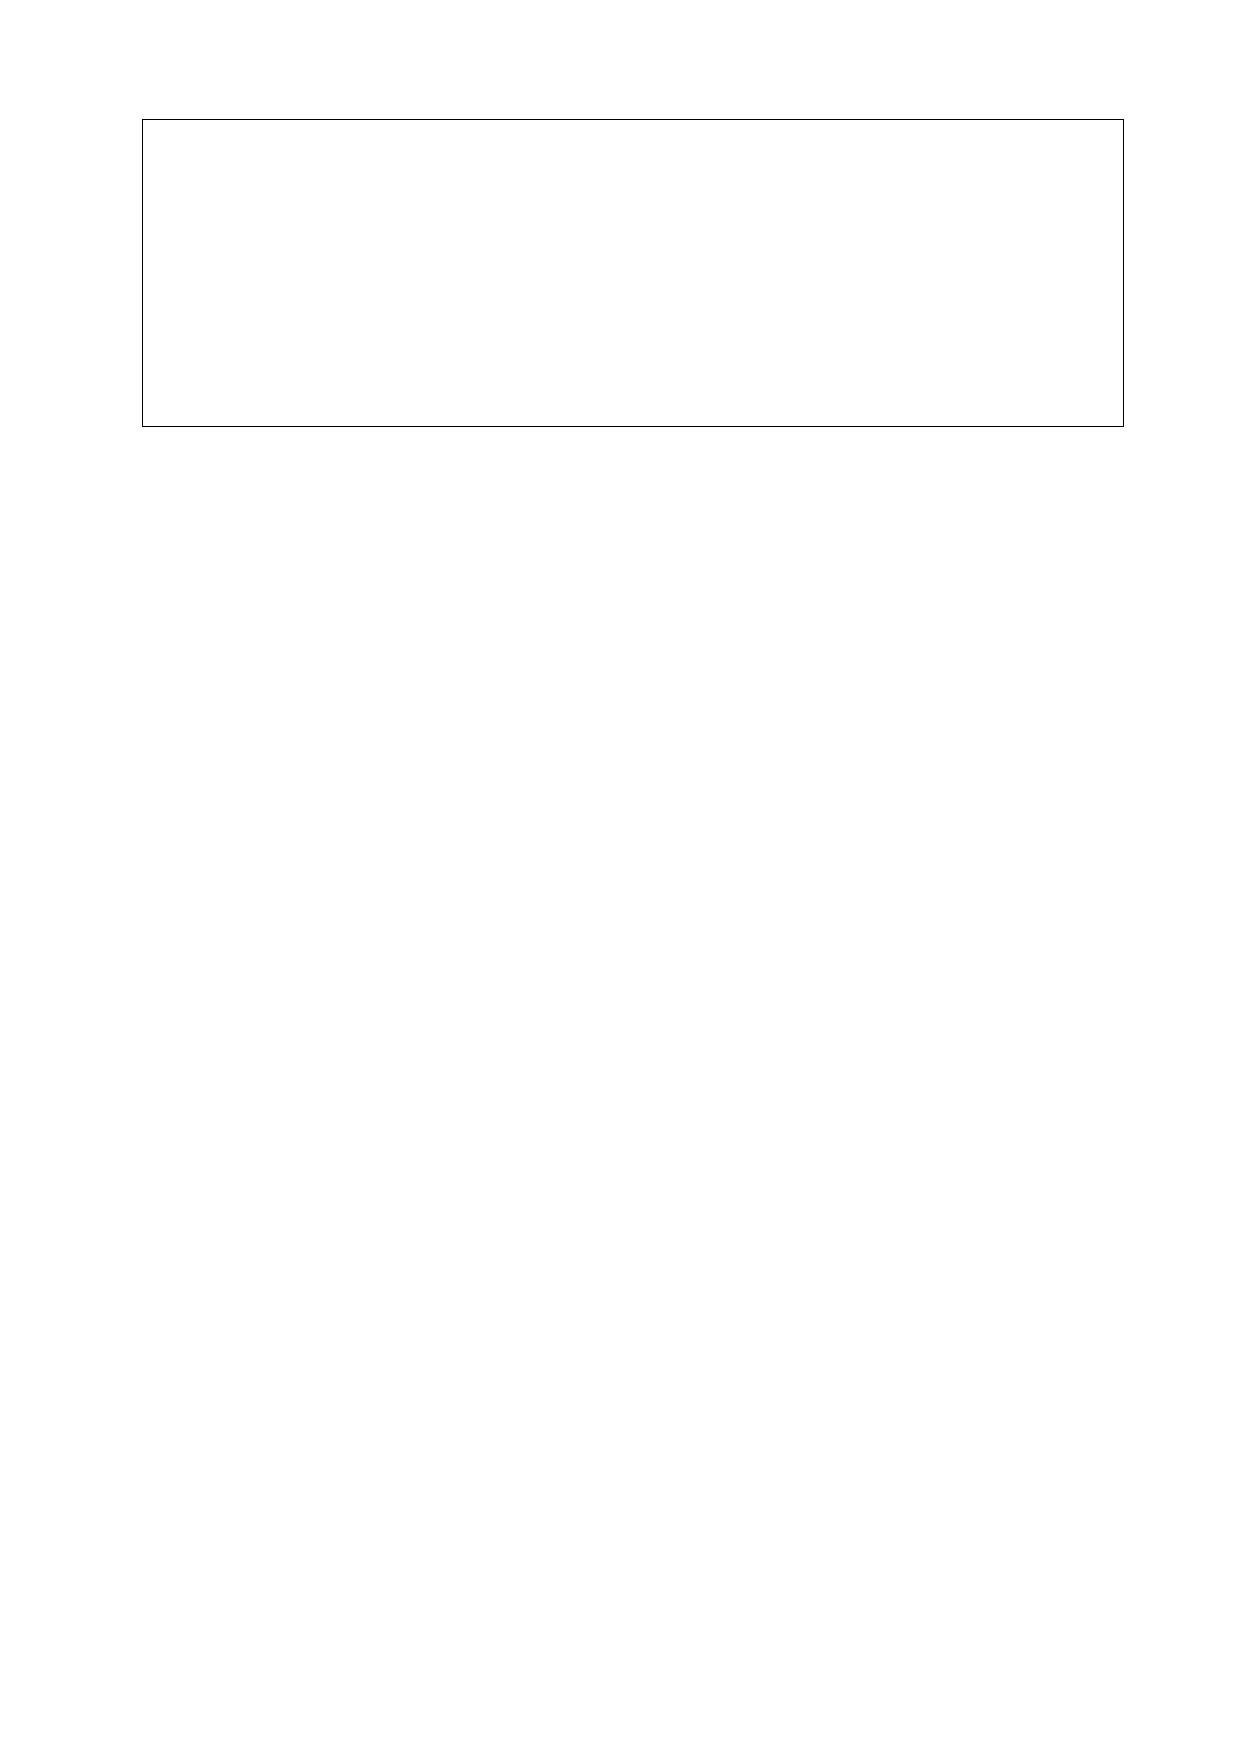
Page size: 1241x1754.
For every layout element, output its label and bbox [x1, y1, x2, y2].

table_cell [143, 120, 1123, 426]
